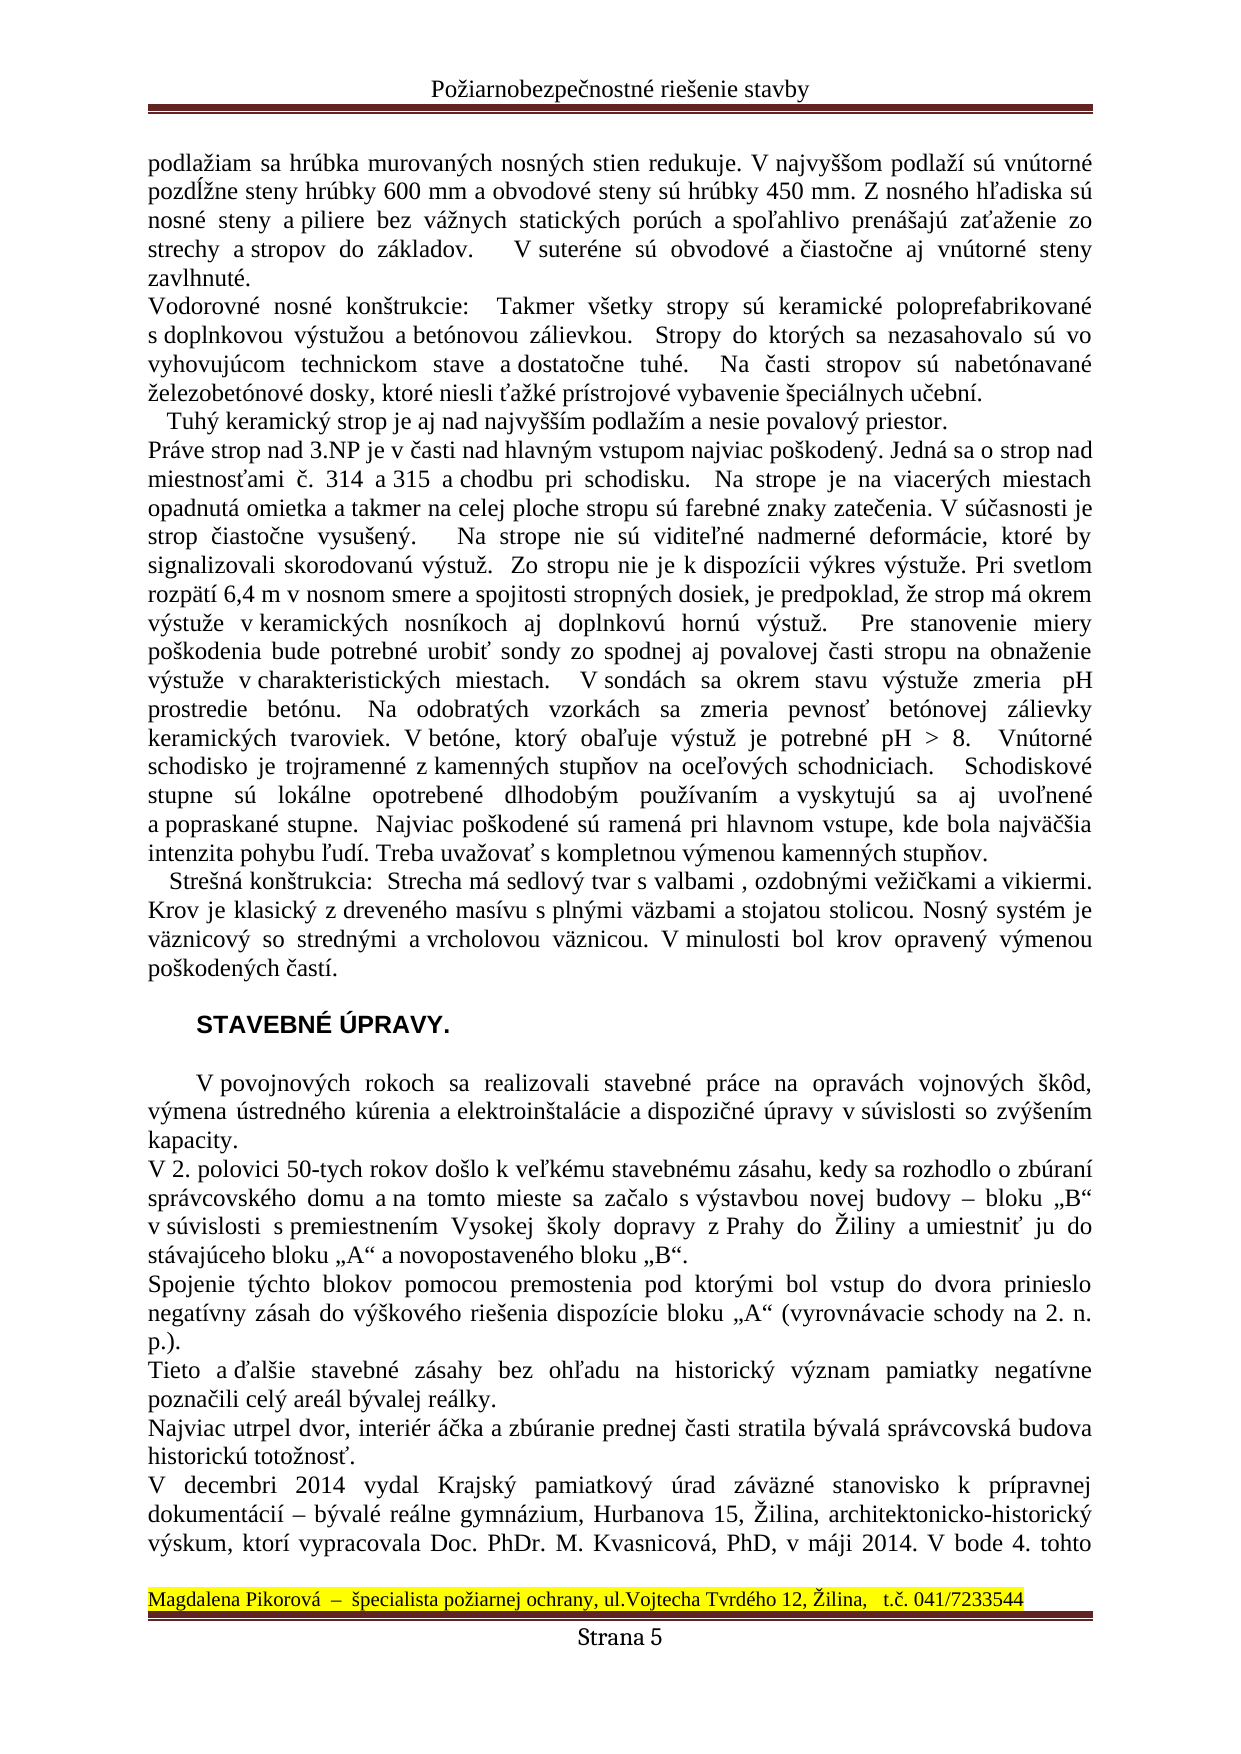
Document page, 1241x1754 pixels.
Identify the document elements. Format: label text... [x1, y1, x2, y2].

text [148, 148, 1093, 291]
text Najviac utrpel dvor, interiér áčka a zbúranie prednej časti stratila bývalá správcovská budova historickú totožnosť. [148, 1413, 1093, 1470]
text Spojenie týchto blokov pomocou premostenia pod ktorými bol vstup do dvora prinieslo negatívny zásah do výškového riešenia dispozície bloku „A“ (vyrovnávacie schody na 2. n. p.). [148, 1269, 1093, 1355]
text V povojnových rokoch sa realizovali stavebné práce na opravách vojnových škôd, výmena ústredného kúrenia a elektroinštalácie a dispozičné úpravy v súvislosti so zvýšením kapacity. [148, 1068, 1093, 1154]
text Tieto a ďalšie stavebné zásahy bez ohľadu na historický význam pamiatky negatívne poznačili celý areál bývalej reálky. [148, 1355, 1093, 1413]
text Vodorovné nosné konštrukcie: Takmer všetky stropy sú keramické poloprefabrikované s doplnkovou výstužou a betónovou zálievkou. Stropy do ktorých sa nezasahovalo sú vo vyhovujúcom technickom stave a dostatočne tuhé. Na časti stropov sú nabetónavané železobetónové dosky, ktoré niesli ťažké prístrojové vybavenie špeciálnych učební. [148, 291, 1093, 406]
text V 2. polovici 50-tych rokov došlo k veľkému stavebnému zásahu, kedy sa rozhodlo o zbúraní správcovského domu a na tomto mieste sa začalo s výstavbou novej budovy – bloku „B“ v súvislosti s premiestnením Vysokej školy dopravy z Prahy do Žiliny a umiestniť ju do stávajúceho bloku „A“ a novopostaveného bloku „B“. [148, 1154, 1093, 1269]
text Strešná konštrukcia: Strecha má sedlový tvar s valbami , ozdobnými vežičkami a vikiermi. Krov je klasický z dreveného masívu s plnými väzbami a stojatou stolicou. Nosný systém je väznicový so strednými a vrcholovou väznicou. V minulosti bol krov opravený výmenou poškodených častí. [148, 866, 1093, 981]
subtitle STAVEBNÉ ÚPRAVY. [148, 1010, 1093, 1039]
text Práve strop nad 3.NP je v časti nad hlavným vstupom najviac poškodený. Jedná sa o strop nad miestnosťami č. 314 a 315 a chodbu pri schodisku. Na strope je na viacerých miestach opadnutá omietka a takmer na celej ploche stropu sú farebné znaky zatečenia. V súčasnosti je strop čiastočne vysušený. Na strope nie sú viditeľné nadmerné deformácie, ktoré by signalizovali skorodovanú výstuž. Zo stropu nie je k dispozícii výkres výstuže. Pri svetlom rozpätí 6,4 m v nosnom smere a spojitosti stropných dosiek, je predpoklad, že strop má okrem výstuže v keramických nosníkoch aj doplnkovú hornú výstuž. Pre stanovenie miery poškodenia bude potrebné urobiť sondy zo spodnej aj povalovej časti stropu na obnaženie výstuže v charakteristických miestach. V sondách sa okrem stavu výstuže zmeria pH prostredie betónu. Na odobratých vzorkách sa zmeria pevnosť betónovej zálievky keramických tvaroviek. V betóne, ktorý obaľuje výstuž je potrebné pH > 8. Vnútorné schodisko je trojramenné z kamenných stupňov na oceľových schodniciach. Schodiskové stupne sú lokálne opotrebené dlhodobým používaním a vyskytujú sa aj uvoľnené a popraskané stupne. Najviac poškodené sú ramená pri hlavnom vstupe, kde bola najväčšia intenzita pohybu ľudí. Treba uvažovať s kompletnou výmenou kamenných stupňov. [148, 435, 1093, 866]
text Tuhý keramický strop je aj nad najvyšším podlažím a nesie povalový priestor. [148, 406, 1093, 435]
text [148, 1470, 1093, 1556]
